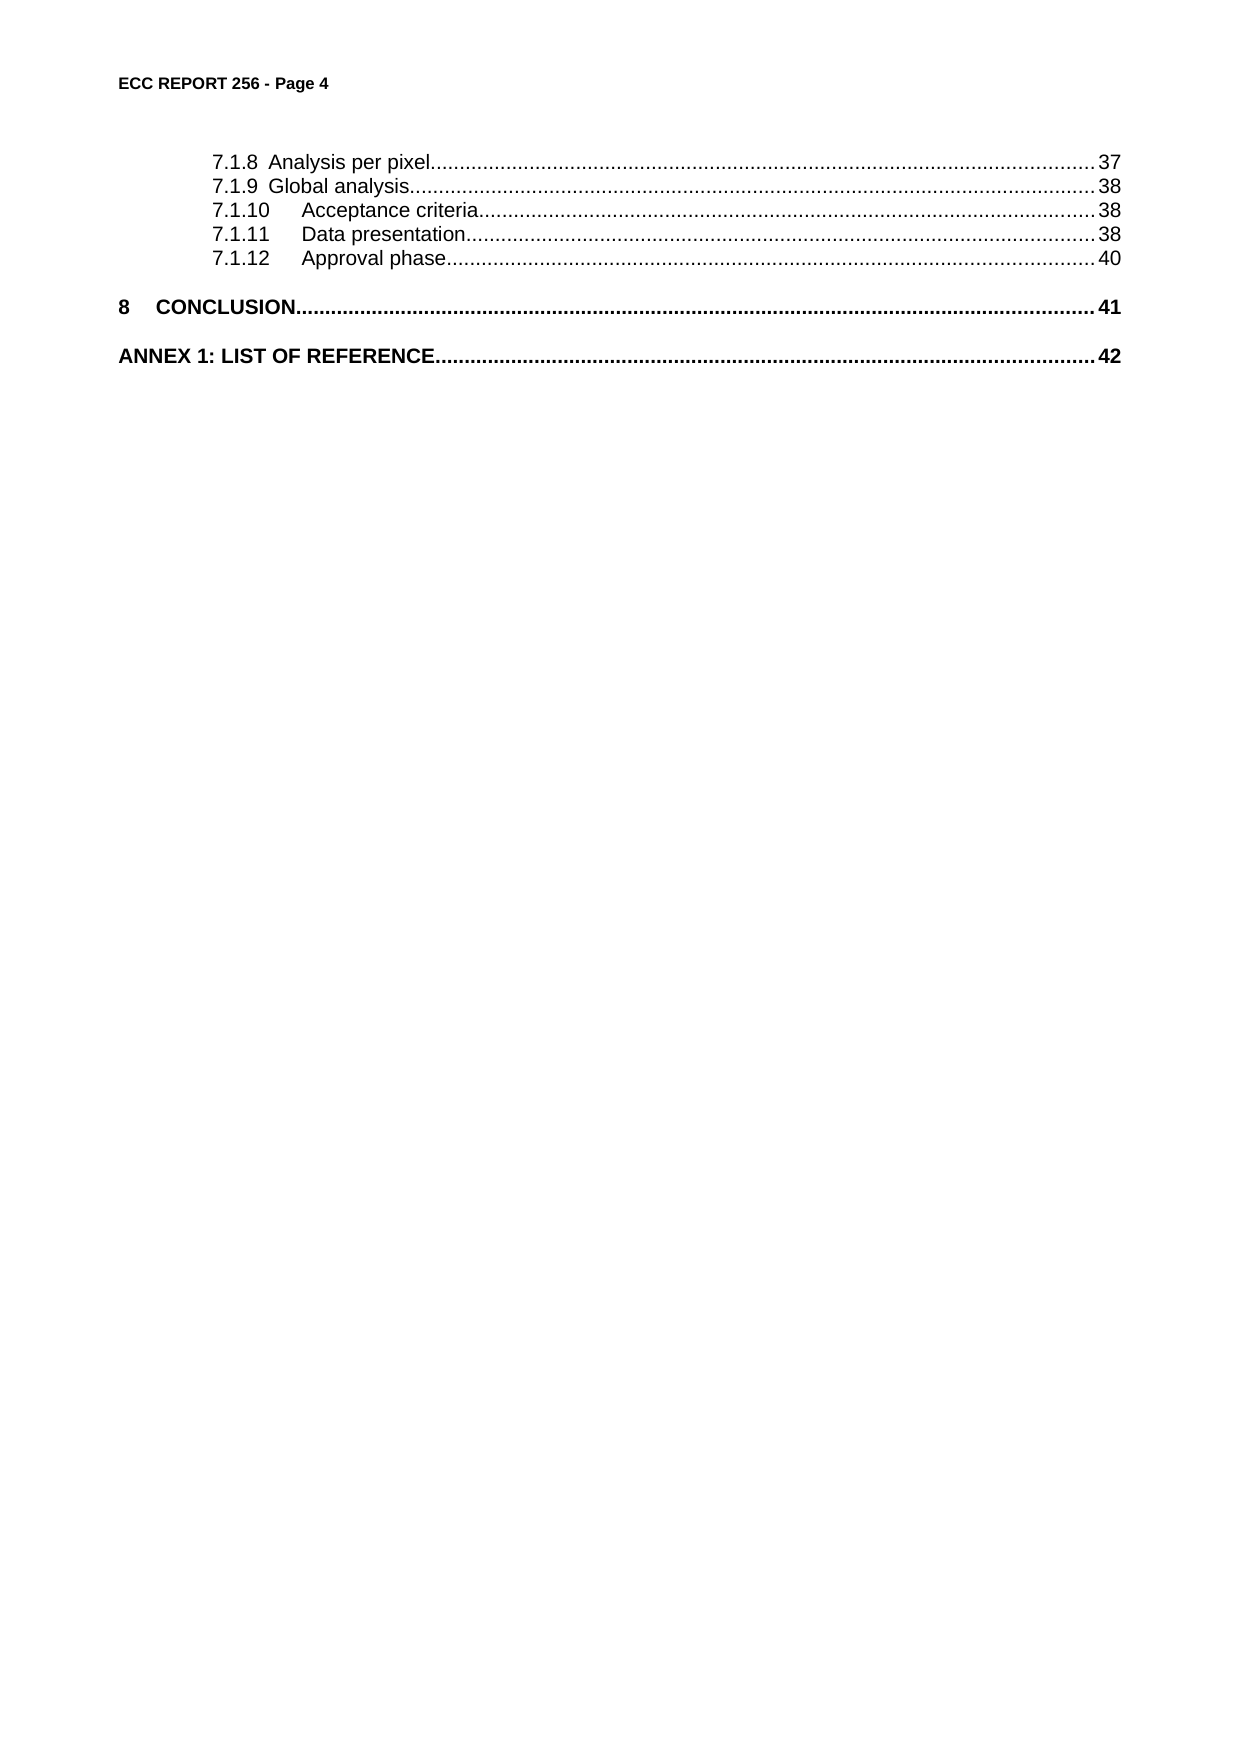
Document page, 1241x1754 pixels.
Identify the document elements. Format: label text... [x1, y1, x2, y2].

text 7.1.8 Analysis per pixel 37 [212, 150, 1122, 174]
text 7.1.11 Data presentation 38 [212, 222, 1122, 246]
text 8 Conclusion 41 [118, 295, 1122, 319]
text 7.1.10 Acceptance criteria 38 [212, 198, 1122, 222]
text ANNEX 1: List of Reference 42 [118, 344, 1122, 368]
text 7.1.12 Approval phase 40 [212, 246, 1122, 270]
text 7.1.9 Global analysis 38 [212, 174, 1122, 198]
